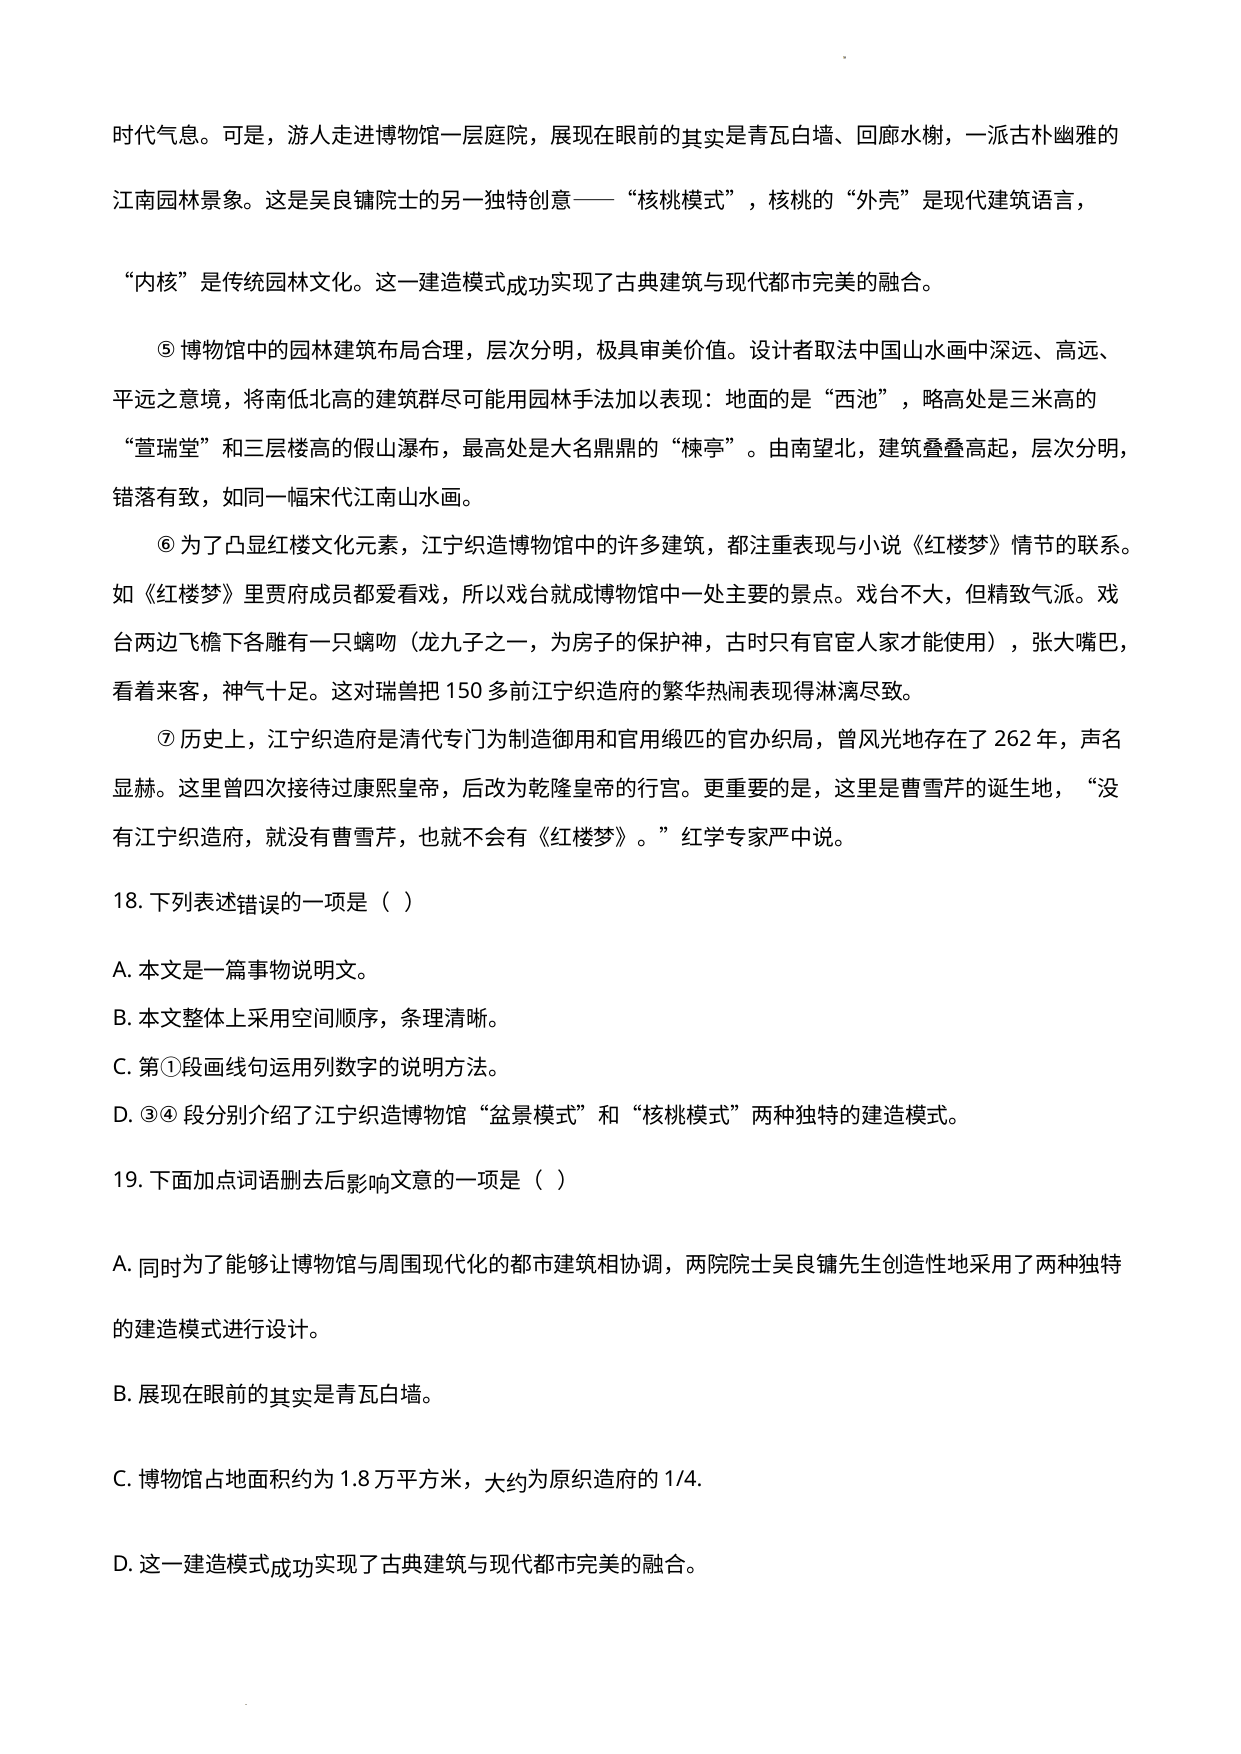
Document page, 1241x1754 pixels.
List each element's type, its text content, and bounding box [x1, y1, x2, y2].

text D. ③④段分别介绍了江宁织造博物馆“盆景模式”和“核桃模式”两种独特的建造模式。 [112, 1098, 1128, 1130]
text D. 这一建造模式成功实现了古典建筑与现代都市完美的融合。 [112, 1530, 1128, 1595]
text C. 第①段画线句运用列数字的说明方法。 [112, 1049, 1128, 1082]
text ⑦历史上，江宁织造府是清代专门为制造御用和官用缎匹的官办织局，曾风光地存在了262年，声名显赫。这里曾四次接待过康熙皇帝，后改为乾隆皇帝的行宫。更重要的是，这里是曹雪芹的诞生地，“没有江宁织造府，就没有曹雪芹，也就不会有《红楼梦》。”红学专家严中说。 [112, 722, 1128, 852]
text 19. 下面加点词语删去后影响文意的一项是（ ） [112, 1146, 1128, 1211]
text ⑥为了凸显红楼文化元素，江宁织造博物馆中的许多建筑，都注重表现与小说《红楼梦》情节的联系。如《红楼梦》里贾府成员都爱看戏，所以戏台就成博物馆中一处主要的景点。戏台不大，但精致气派。戏台两边飞檐下各雕有一只螭吻（龙九子之一，为房子的保护神，古时只有官宦人家才能使用），张大嘴巴，看着来客，神气十足。这对瑞兽把150多前江宁织造府的繁华热闹表现得淋漓尽致。 [112, 527, 1128, 706]
text C. 博物馆占地面积约为1.8万平方米，大约为原织造府的1/4. [112, 1445, 1128, 1510]
text ⑤博物馆中的园林建筑布局合理，层次分明，极具审美价值。设计者取法中国山水画中深远、高远、平远之意境，将南低北高的建筑群尽可能用园林手法加以表现：地面的是“西池”，略高处是三米高的“萱瑞堂”和三层楼高的假山瀑布，最高处是大名鼎鼎的“楝亭”。由南望北，建筑叠叠高起，层次分明，错落有致，如同一幅宋代江南山水画。 [112, 333, 1128, 512]
text 18. 下列表述错误的一项是（ ） [112, 868, 1128, 933]
text B. 本文整体上采用空间顺序，条理清晰。 [112, 1001, 1128, 1033]
text B. 展现在眼前的其实是青瓦白墙。 [112, 1360, 1128, 1425]
text A. 本文是一篇事物说明文。 [112, 953, 1128, 985]
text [112, 102, 1128, 313]
text A. 同时为了能够让博物馆与周围现代化的都市建筑相协调，两院院士吴良镛先生创造性地采用了两种独特的建造模式进行设计。 [112, 1231, 1128, 1344]
